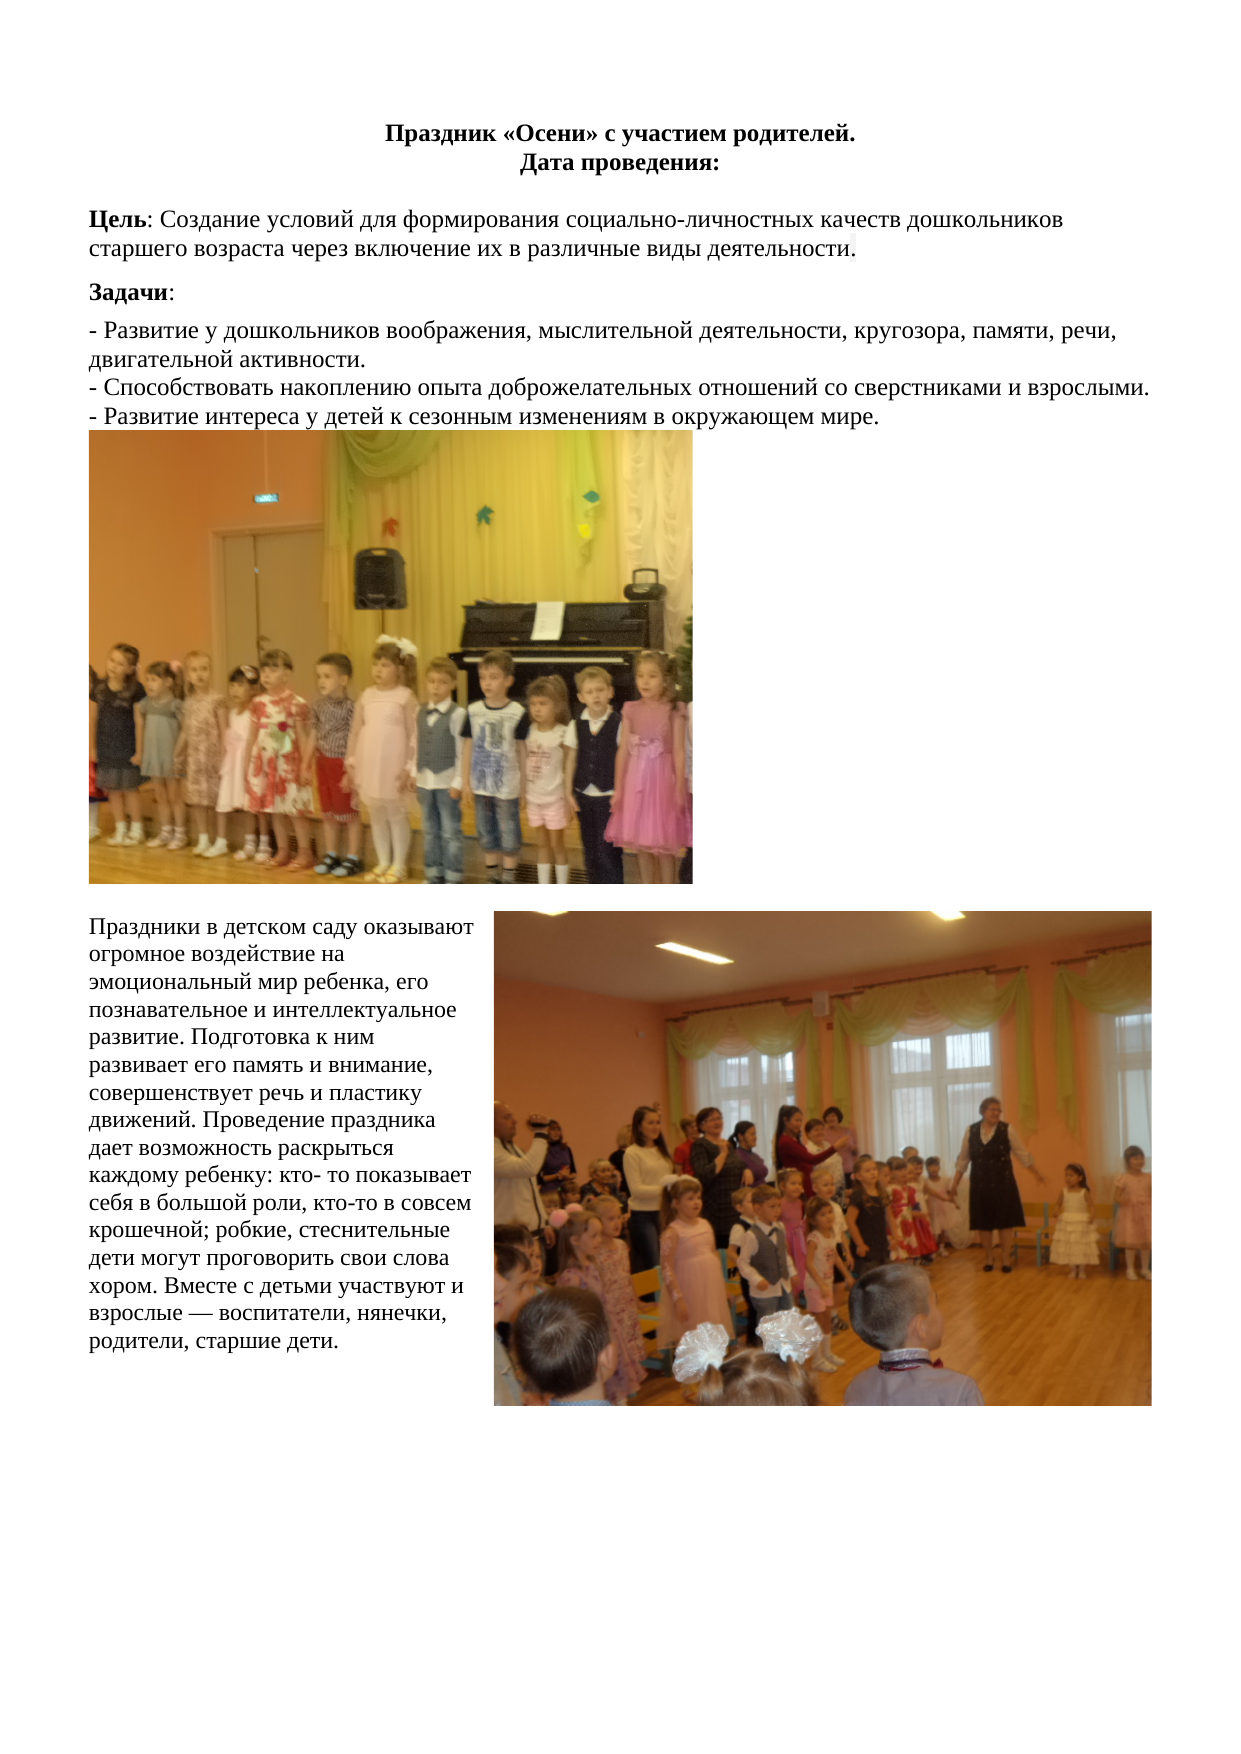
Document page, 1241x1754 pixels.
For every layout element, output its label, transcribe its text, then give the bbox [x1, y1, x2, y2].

text - Развитие интереса у детей к сезонным изменениям в окружающем мире. [89, 401, 1152, 430]
text - Способствовать накоплению опыта доброжелательных отношений со сверстниками и взрослыми. [89, 372, 1152, 401]
text Цель: Создание условий для формирования социально-личностных качеств дошкольников старшего возраста через включение их в различные виды деятельности. [856, 204, 1152, 262]
text Задачи: [89, 271, 1152, 306]
text Праздник «Осени» с участием родителей. [89, 118, 1152, 147]
text Дата проведения: [89, 147, 1152, 176]
picture [493, 911, 1152, 1406]
picture [88, 430, 693, 884]
text - Развитие у дошкольников воображения, мыслительной деятельности, кругозора, памяти, речи, двигательной активности. [89, 315, 1152, 372]
